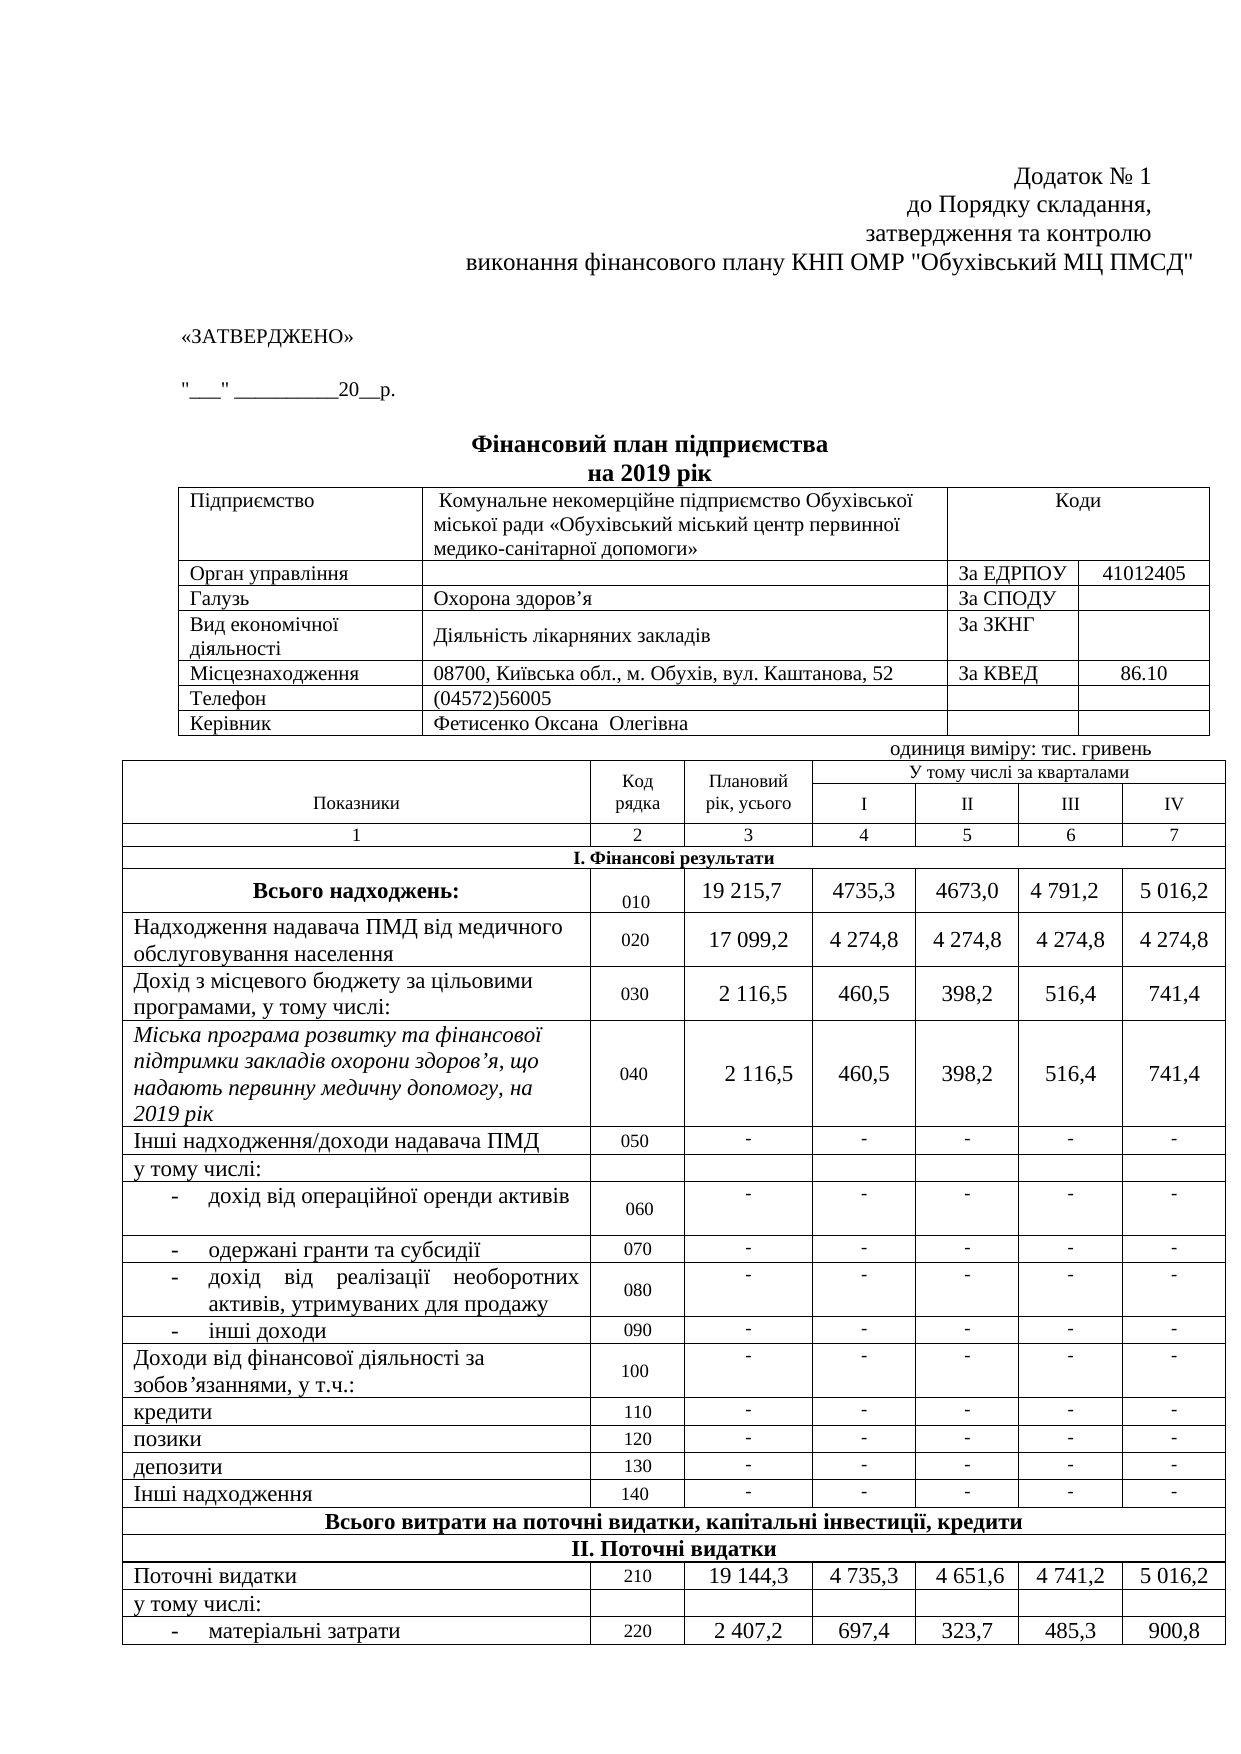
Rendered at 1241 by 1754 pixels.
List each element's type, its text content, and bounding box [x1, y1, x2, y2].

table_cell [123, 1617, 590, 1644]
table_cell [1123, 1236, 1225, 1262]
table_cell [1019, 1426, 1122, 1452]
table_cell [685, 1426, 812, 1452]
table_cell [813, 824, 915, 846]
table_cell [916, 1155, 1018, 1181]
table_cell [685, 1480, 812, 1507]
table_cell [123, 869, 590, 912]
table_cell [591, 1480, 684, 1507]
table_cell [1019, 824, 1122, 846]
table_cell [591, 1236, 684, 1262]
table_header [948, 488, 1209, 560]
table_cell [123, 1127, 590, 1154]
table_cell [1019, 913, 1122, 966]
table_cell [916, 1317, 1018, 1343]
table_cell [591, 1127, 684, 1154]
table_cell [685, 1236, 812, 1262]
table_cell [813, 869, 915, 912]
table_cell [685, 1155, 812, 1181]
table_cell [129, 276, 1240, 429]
title Фінансовий план підприємства [148, 429, 1152, 458]
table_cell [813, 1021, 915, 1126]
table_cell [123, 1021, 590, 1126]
title на 2019 рік [148, 458, 1152, 487]
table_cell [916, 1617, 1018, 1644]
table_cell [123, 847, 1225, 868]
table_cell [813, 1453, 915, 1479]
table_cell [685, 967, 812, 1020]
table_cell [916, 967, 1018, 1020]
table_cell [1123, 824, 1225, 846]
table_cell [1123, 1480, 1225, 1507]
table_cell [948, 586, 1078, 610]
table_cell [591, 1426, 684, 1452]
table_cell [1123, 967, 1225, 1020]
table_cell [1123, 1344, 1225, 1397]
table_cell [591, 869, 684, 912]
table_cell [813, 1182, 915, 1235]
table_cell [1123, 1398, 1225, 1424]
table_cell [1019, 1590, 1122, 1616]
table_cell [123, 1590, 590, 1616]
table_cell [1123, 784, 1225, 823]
text одиниця виміру: тис. гривень [148, 736, 1152, 760]
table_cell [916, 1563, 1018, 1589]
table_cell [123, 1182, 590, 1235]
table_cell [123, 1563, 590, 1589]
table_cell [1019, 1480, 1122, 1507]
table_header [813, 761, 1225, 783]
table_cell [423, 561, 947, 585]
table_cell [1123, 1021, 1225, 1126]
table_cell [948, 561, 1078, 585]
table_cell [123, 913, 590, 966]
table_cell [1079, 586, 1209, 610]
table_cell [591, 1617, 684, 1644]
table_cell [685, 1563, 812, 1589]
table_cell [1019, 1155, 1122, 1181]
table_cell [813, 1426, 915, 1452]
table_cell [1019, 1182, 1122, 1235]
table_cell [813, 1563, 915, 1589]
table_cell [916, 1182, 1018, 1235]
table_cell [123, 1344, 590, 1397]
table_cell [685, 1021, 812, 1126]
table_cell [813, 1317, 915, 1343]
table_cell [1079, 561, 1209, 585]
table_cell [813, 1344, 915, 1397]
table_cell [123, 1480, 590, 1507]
text Додаток № 1 [148, 161, 1152, 189]
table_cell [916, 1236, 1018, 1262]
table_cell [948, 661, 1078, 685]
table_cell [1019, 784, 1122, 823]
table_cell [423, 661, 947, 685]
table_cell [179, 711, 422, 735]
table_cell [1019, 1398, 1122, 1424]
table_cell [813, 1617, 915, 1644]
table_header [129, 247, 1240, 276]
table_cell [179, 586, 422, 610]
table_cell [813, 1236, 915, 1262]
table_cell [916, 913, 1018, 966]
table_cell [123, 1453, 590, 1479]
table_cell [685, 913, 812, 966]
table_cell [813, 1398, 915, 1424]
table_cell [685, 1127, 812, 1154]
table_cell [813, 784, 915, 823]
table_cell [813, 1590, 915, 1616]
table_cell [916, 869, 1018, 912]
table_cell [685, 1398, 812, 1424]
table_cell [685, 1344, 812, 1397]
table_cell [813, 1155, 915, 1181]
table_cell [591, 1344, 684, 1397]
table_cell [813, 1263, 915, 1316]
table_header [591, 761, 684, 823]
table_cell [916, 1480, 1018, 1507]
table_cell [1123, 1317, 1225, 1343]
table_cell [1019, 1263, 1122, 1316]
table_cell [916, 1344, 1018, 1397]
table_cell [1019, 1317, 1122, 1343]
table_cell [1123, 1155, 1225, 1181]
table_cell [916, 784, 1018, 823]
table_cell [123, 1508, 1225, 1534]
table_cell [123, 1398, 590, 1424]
text до Порядку складання, затвердження та контролю [148, 189, 1152, 247]
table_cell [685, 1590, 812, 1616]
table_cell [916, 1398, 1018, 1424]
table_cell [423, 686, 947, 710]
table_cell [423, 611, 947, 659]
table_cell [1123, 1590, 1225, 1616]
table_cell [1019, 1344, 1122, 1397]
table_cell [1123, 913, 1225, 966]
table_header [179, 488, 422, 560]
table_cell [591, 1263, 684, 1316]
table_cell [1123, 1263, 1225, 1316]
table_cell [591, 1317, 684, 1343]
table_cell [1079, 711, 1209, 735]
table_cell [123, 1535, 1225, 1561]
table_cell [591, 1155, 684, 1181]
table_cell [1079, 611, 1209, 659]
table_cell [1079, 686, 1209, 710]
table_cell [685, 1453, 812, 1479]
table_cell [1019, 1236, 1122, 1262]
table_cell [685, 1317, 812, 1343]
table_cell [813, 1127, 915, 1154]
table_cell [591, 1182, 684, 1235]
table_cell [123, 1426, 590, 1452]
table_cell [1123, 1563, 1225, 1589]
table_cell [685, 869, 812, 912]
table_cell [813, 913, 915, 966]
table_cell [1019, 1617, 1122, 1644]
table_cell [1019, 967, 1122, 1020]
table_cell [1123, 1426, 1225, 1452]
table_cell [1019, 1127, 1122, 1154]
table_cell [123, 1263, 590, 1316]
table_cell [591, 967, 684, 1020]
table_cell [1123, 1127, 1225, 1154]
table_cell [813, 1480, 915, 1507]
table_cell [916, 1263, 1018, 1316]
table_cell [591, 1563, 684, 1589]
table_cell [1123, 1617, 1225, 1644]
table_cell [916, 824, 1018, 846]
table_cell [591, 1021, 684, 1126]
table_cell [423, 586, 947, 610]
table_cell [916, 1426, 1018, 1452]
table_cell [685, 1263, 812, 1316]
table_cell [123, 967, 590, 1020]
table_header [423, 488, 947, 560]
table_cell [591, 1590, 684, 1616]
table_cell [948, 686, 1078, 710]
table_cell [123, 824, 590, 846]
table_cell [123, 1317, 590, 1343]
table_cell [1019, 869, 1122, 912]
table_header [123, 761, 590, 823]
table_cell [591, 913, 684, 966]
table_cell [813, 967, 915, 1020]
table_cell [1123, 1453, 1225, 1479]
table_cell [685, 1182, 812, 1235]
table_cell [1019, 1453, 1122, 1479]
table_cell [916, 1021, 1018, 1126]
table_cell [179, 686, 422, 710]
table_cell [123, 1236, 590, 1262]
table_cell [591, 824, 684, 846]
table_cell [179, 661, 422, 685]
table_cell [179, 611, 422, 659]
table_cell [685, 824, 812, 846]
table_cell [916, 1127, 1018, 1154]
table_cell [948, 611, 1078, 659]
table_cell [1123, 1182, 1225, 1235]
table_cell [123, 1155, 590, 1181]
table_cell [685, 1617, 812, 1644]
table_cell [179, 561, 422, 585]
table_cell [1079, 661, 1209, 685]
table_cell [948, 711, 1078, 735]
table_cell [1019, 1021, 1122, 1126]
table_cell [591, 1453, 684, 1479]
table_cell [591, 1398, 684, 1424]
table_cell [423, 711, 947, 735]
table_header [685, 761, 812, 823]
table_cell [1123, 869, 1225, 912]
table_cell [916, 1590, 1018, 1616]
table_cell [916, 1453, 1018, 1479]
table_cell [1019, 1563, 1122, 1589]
